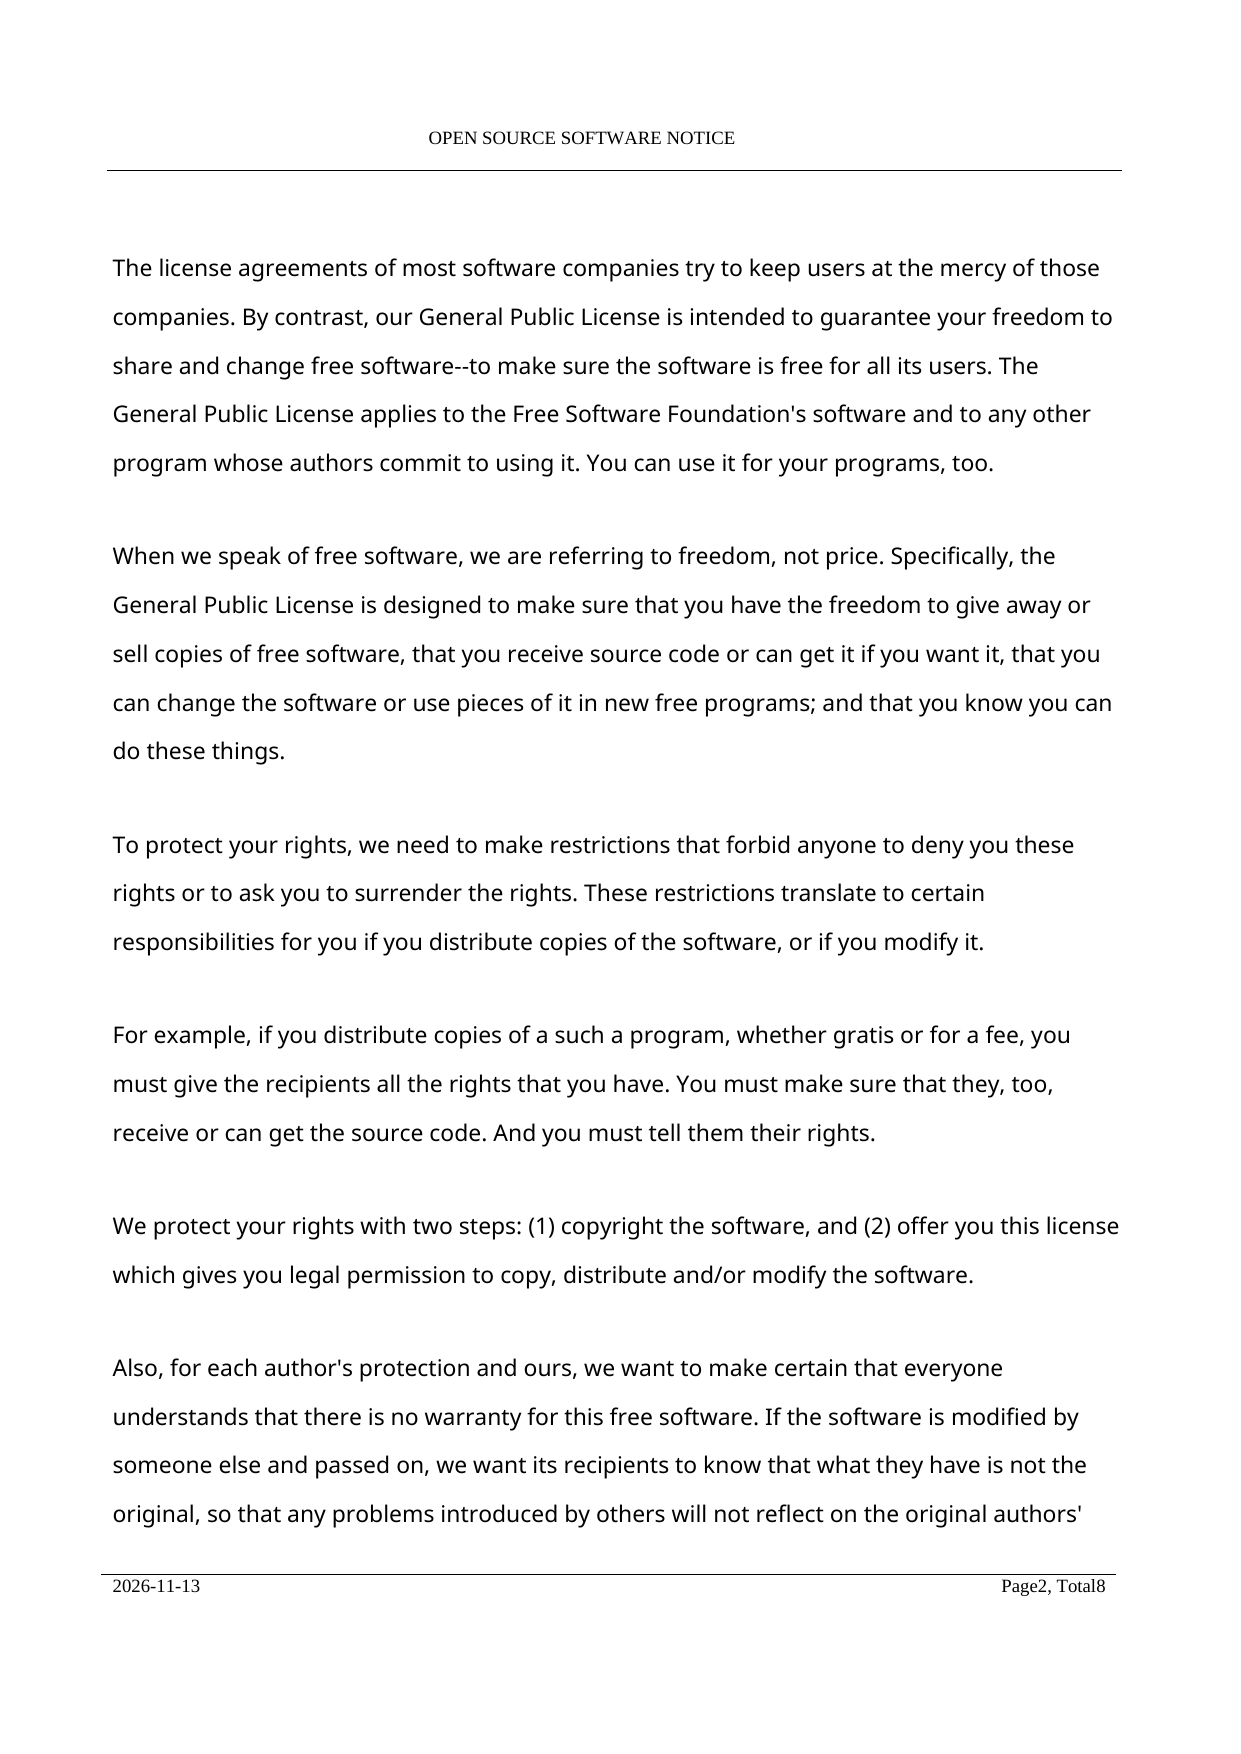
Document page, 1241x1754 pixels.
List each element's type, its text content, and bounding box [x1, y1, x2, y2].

text We protect your rights with two steps: (1) copyright the software, and (2) offer you this license which gives you legal permission to copy, distribute and/or modify the software. [112, 1209, 1128, 1291]
text When we speak of free software, we are referring to freedom, not price. Specifically, the General Public License is designed to make sure that you have the freedom to give away or sell copies of free software, that you receive source code or can get it if you want it, that you can change the software or use pieces of it in new free programs; and that you know you can do these things. [112, 540, 1128, 767]
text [112, 1351, 1128, 1530]
text To protect your rights, we need to make restrictions that forbid anyone to deny you these rights or to ask you to surrender the rights. These restrictions translate to certain responsibilities for you if you distribute copies of the software, or if you modify it. [112, 828, 1128, 958]
text The license agreements of most software companies try to keep users at the mercy of those companies. By contrast, our General Public License is intended to guarantee your freedom to share and change free software--to make sure the software is free for all its users. The General Public License applies to the Free Software Foundation's software and to any other program whose authors commit to using it. You can use it for your programs, too. [112, 251, 1128, 479]
text For example, if you distribute copies of a such a program, whether gratis or for a fee, you must give the recipients all the rights that you have. You must make sure that they, too, receive or can get the source code. And you must tell them their rights. [112, 1019, 1128, 1149]
